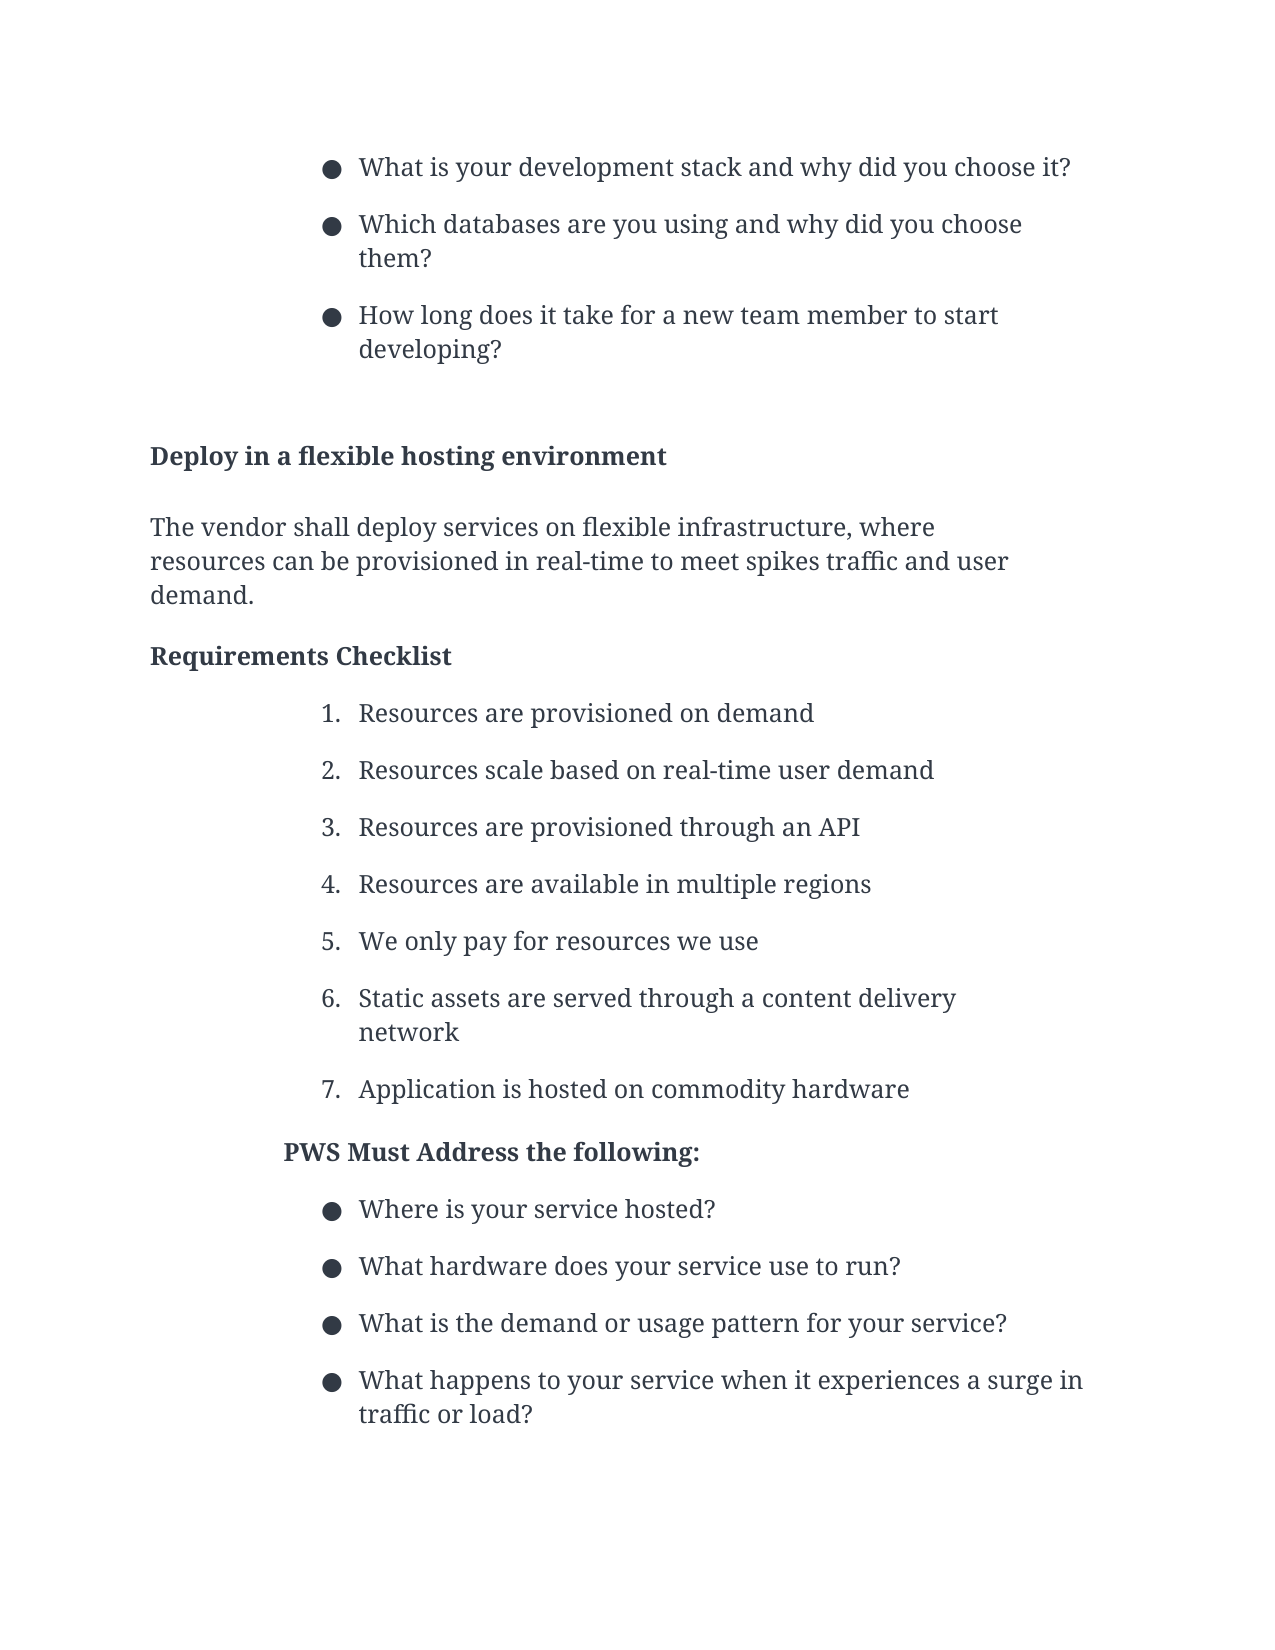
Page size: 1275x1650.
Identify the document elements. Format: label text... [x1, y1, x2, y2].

list What happens to your service when it experiences a surge in traffic or load? [321, 1362, 1087, 1431]
subtitle Deploy in a flexible hosting environment [150, 438, 1056, 472]
list Resources are provisioned on demand [321, 695, 1056, 729]
text Requirements Checklist [150, 638, 1056, 672]
list Where is your service hosted? [321, 1192, 1087, 1226]
subtitle PWS Must Address the following: [283, 1134, 1094, 1169]
list How long does it take for a new team member to start developing? [321, 298, 1087, 366]
list What is your development stack and why did you choose it? [321, 150, 1087, 184]
list What is the demand or usage pattern for your service? [321, 1306, 1087, 1339]
list Static assets are served through a content delivery network [321, 980, 1056, 1048]
list Resources are provisioned through an API [321, 809, 1056, 843]
list What hardware does your service use to run? [321, 1248, 1087, 1283]
list Application is hosted on commodity hardware [321, 1071, 1056, 1105]
list Which databases are you using and why did you choose them? [321, 207, 1087, 275]
list We only pay for resources we use [321, 923, 1056, 957]
list Resources scale based on real-time user demand [321, 752, 1056, 786]
list Resources are available in multiple regions [321, 866, 1056, 900]
text The vendor shall deploy services on flexible infrastructure, where resources can be provisioned in real-time to meet spikes traffic and user demand. [150, 510, 1056, 612]
